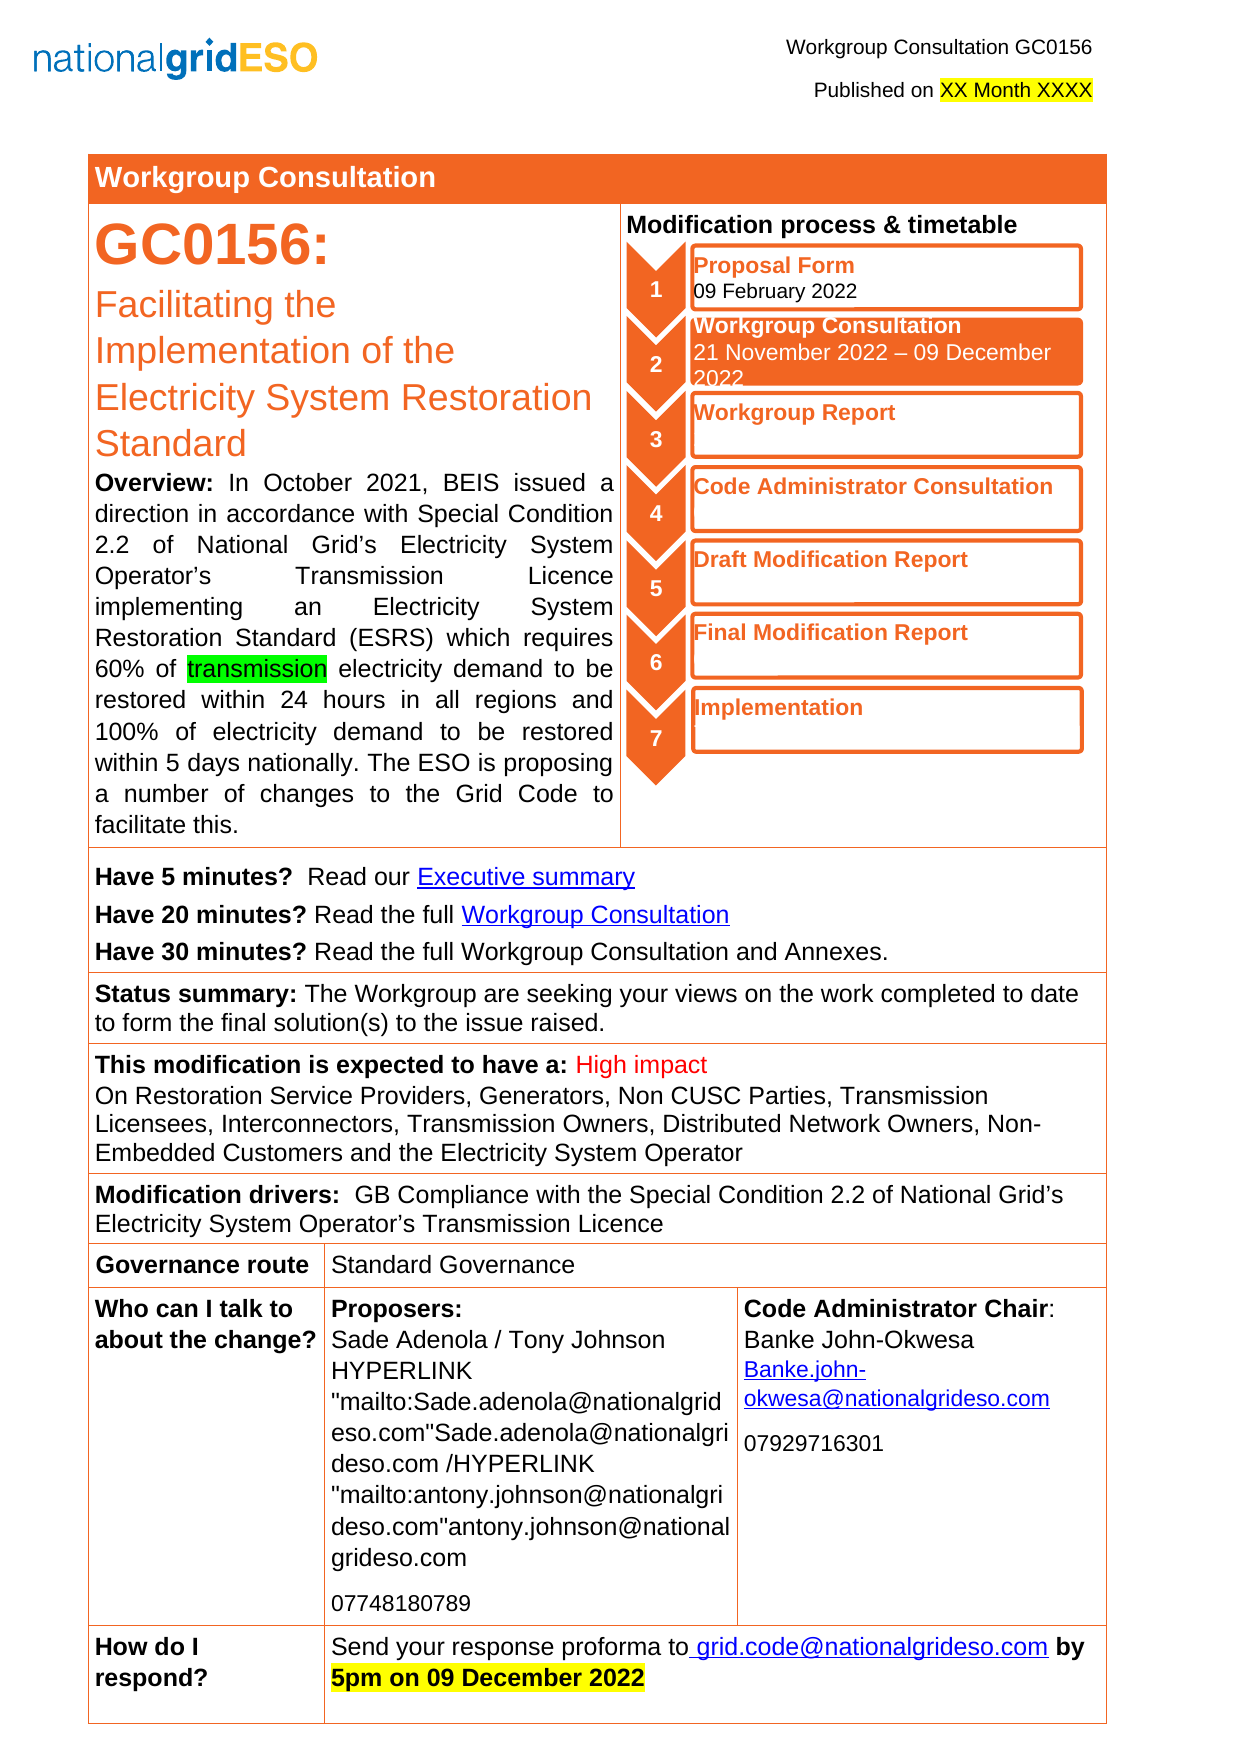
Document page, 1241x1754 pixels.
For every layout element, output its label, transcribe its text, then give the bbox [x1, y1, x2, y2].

table_cell Code Administrator Chair: Banke.john-okwesa@nationalgrideso.com 07929716301 [738, 1288, 1106, 1625]
table_cell Status summary: The Workgroup are seeking your views on the work completed to date to form the final solution(s) to the issue raised. [89, 973, 1106, 1043]
table_cell Standard Governance [325, 1244, 1106, 1287]
table_cell How do I respond? [89, 1626, 324, 1722]
table_cell Governance route [89, 1244, 324, 1287]
table_header Workgroup Consultation [89, 155, 1106, 203]
table_cell Have 5 minutes? Read our Executive summary Have 20 minutes? Read the full Workgroup Consultation Have 30 minutes? Read the full Workgroup Consultation and Annexes. [89, 848, 1106, 972]
table_cell Modification process & timetable [621, 204, 1106, 847]
table_cell Modification drivers: [89, 1174, 1106, 1243]
table_cell GC0156: Facilitating the Implementation of the Electricity System Restoration Standard Overview: In October 2021, BEIS issued a direction in accordance with Special Condition 2.2 of National Grid’s Electricity System Operator’s Transmission Licence implementing an Electricity System Restoration Standard (ESRS) which requires 60% of transmission electricity demand to be restored within 24 hours in all regions and 100% of electricity demand to be restored within 5 days nationally. The ESO is proposing a number of changes to the Grid Code to facilitate this. [89, 204, 620, 847]
table_cell Who can I talk to about the change? [89, 1288, 324, 1625]
table_cell Proposers: 07748180789 [325, 1288, 737, 1625]
table_cell This modification is expected to have a: [89, 1044, 1106, 1173]
table_cell Send your response proforma to grid.code@nationalgrideso.com by 5pm on 09 December 2022 [325, 1626, 1106, 1722]
